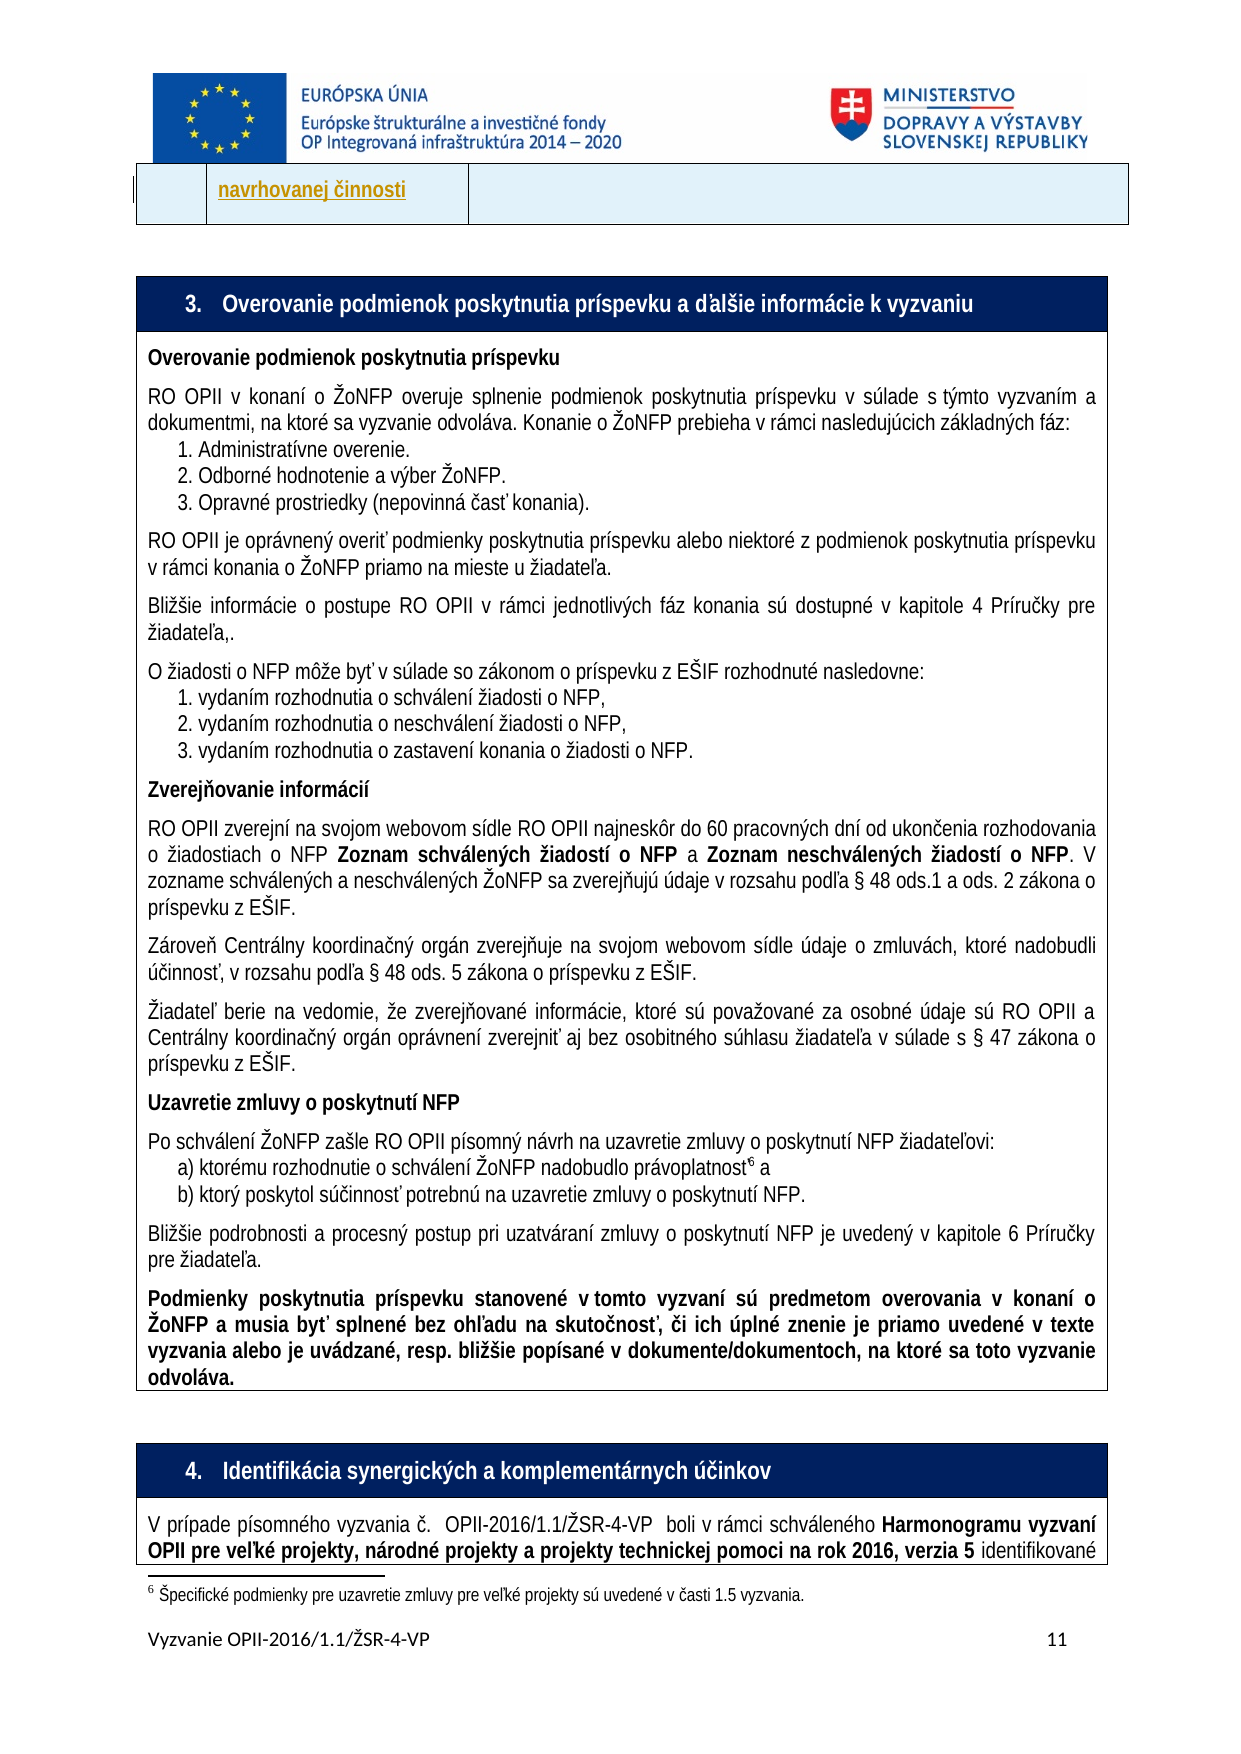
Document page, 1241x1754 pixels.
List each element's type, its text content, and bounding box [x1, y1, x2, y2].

table_cell Overovanie podmienok poskytnutia príspevku RO OPII v konaní o ŽoNFP overuje splnenie podmienok poskytnutia príspevku v súlade s týmto vyzvaním a dokumentmi, na ktoré sa vyzvanie odvoláva. Konanie o ŽoNFP prebieha v rámci nasledujúcich základných fáz: 1. Administratívne overenie. 2. Odborné hodnotenie a výber ŽoNFP. 3. Opravné prostriedky (nepovinná časť konania). RO OPII je oprávnený overiť podmienky poskytnutia príspevku alebo niektoré z podmienok poskytnutia príspevku v rámci konania o ŽoNFP priamo na mieste u žiadateľa. Bližšie informácie o postupe RO OPII v rámci jednotlivých fáz konania sú dostupné v kapitole 4 Príručky pre žiadateľa,. O žiadosti o NFP môže byť v súlade so zákonom o príspevku z EŠIF rozhodnuté nasledovne: 1. vydaním rozhodnutia o schválení žiadosti o NFP, 2. vydaním rozhodnutia o neschválení žiadosti o NFP, 3. vydaním rozhodnutia o zastavení konania o žiadosti o NFP. Zverejňovanie informácií RO OPII zverejní na svojom webovom sídle RO OPII najneskôr do 60 pracovných dní od ukončenia rozhodovania o žiadostiach o NFP Zoznam schválených žiadostí o NFP a Zoznam neschválených žiadostí o NFP. V zozname schválených a neschválených ŽoNFP sa zverejňujú údaje v rozsahu podľa § 48 ods.1 a ods. 2 zákona o príspevku z EŠIF. Zároveň Centrálny koordinačný orgán zverejňuje na svojom webovom sídle údaje o zmluvách, ktoré nadobudli účinnosť, v rozsahu podľa § 48 ods. 5 zákona o príspevku z EŠIF. Žiadateľ berie na vedomie, že zverejňované informácie, ktoré sú považované za osobné údaje sú RO OPII a Centrálny koordinačný orgán oprávnení zverejniť aj bez osobitného súhlasu žiadateľa v súlade s § 47 zákona o príspevku z EŠIF. Uzavretie zmluvy o poskytnutí NFP Po schválení ŽoNFP zašle RO OPII písomný návrh na uzavretie zmluvy o poskytnutí NFP žiadateľovi: a) ktorému rozhodnutie o schválení ŽoNFP nadobudlo právoplatnosť a b) ktorý poskytol súčinnosť potrebnú na uzavretie zmluvy o poskytnutí NFP. Bližšie podrobnosti a procesný postup pri uzatváraní zmluvy o poskytnutí NFP je uvedený v kapitole 6 Príručky pre žiadateľa. Podmienky poskytnutia príspevku stanovené v tomto vyzvaní sú predmetom overovania v konaní o ŽoNFP a musia byť splnené bez ohľadu na skutočnosť, či ich úplné znenie je priamo uvedené v texte vyzvania alebo je uvádzané, resp. bližšie popísané v dokumente/dokumentoch, na ktoré sa toto vyzvanie odvoláva. [137, 332, 1107, 1390]
table_header Identifikácia synergických a komplementárnych účinkov [137, 1444, 1107, 1497]
table_header Overovanie podmienok poskytnutia príspevku a ďalšie informácie k vyzvaniu [137, 277, 1107, 331]
picture [152, 73, 1088, 163]
